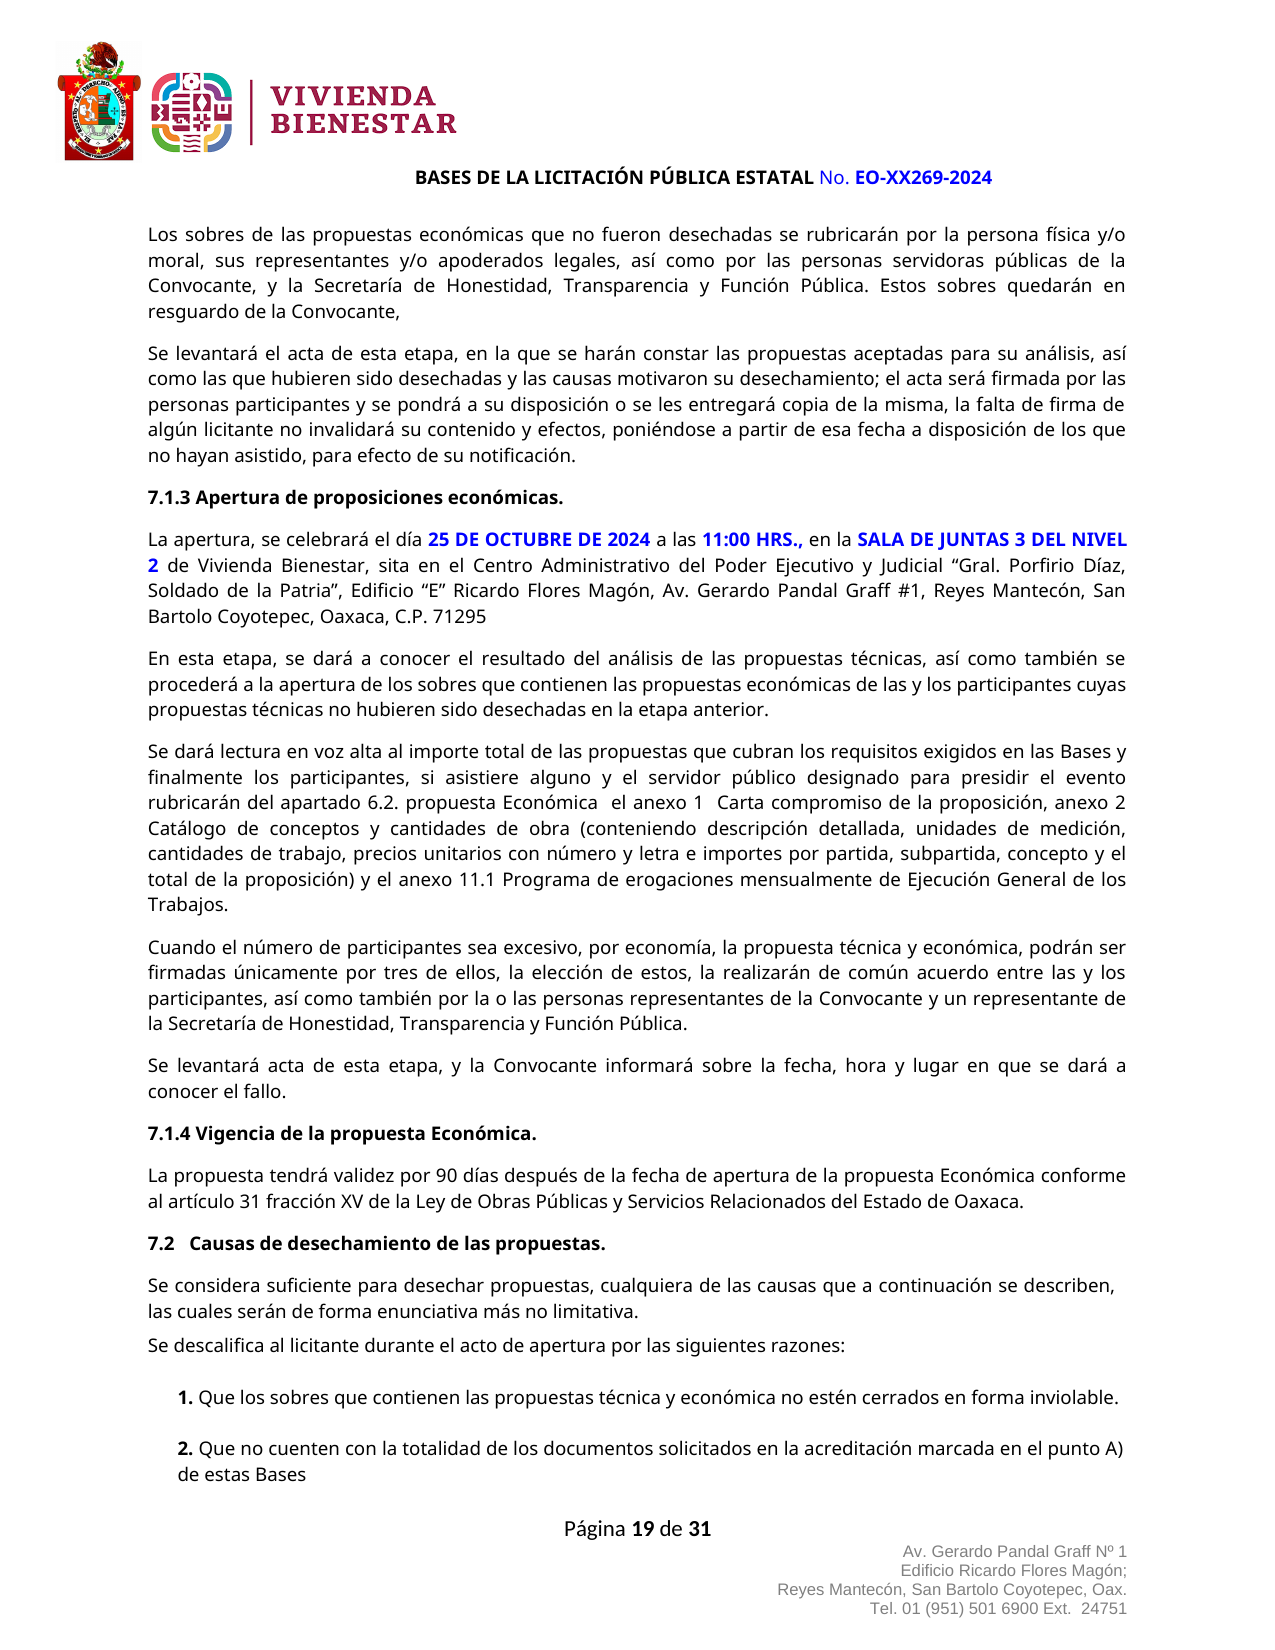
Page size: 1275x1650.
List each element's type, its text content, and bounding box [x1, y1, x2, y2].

text 1. Que los sobres que contienen las propuestas técnica y económica no estén cerrados en forma inviolable. [177, 1384, 1125, 1410]
text 7.2 Causas de desechamiento de las propuestas. [148, 1230, 1127, 1256]
text Se levantará el acta de esta etapa, en la que se harán constar las propuestas aceptadas para su análisis, así como las que hubieren sido desechadas y las causas motivaron su desechamiento; el acta será firmada por las personas participantes y se pondrá a su disposición o se les entregará copia de la misma, la falta de firma de algún licitante no invalidará su contenido y efectos, poniéndose a partir de esa fecha a disposición de los que no hayan asistido, para efecto de su notificación. [148, 340, 1127, 468]
text Se levantará acta de esta etapa, y la Convocante informará sobre la fecha, hora y lugar en que se dará a conocer el fallo. [148, 1053, 1127, 1104]
text Cuando el número de participantes sea excesivo, por economía, la propuesta técnica y económica, podrán ser firmadas únicamente por tres de ellos, la elección de estos, la realizarán de común acuerdo entre las y los participantes, así como también por la o las personas representantes de la Convocante y un representante de la Secretaría de Honestidad, Transparencia y Función Pública. [148, 934, 1127, 1036]
text La propuesta tendrá validez por 90 días después de la fecha de apertura de la propuesta Económica conforme al artículo 31 fracción XV de la Ley de Obras Públicas y Servicios Relacionados del Estado de Oaxaca. [148, 1163, 1127, 1214]
text 7.1.3 Apertura de proposiciones económicas. [148, 484, 1127, 510]
text Se dará lectura en voz alta al importe total de las propuestas que cubran los requisitos exigidos en las Bases y finalmente los participantes, si asistiere alguno y el servidor público designado para presidir el evento rubricarán del apartado 6.2. propuesta Económica el anexo 1 Carta compromiso de la proposición, anexo 2 Catálogo de conceptos y cantidades de obra (conteniendo descripción detallada, unidades de medición, cantidades de trabajo, precios unitarios con número y letra e importes por partida, subpartida, concepto y el total de la proposición) y el anexo 11.1 Programa de erogaciones mensualmente de Ejecución General de los Trabajos. [148, 739, 1127, 917]
text 2. Que no cuenten con la totalidad de los documentos solicitados en la acreditación marcada en el punto A) de estas Bases [177, 1436, 1125, 1487]
text Los sobres de las propuestas económicas que no fueron desechadas se rubricarán por la persona física y/o moral, sus representantes y/o apoderados legales, así como por las personas servidoras públicas de la Convocante, y la Secretaría de Honestidad, Transparencia y Función Pública. Estos sobres quedarán en resguardo de la Convocante, [148, 221, 1127, 323]
text 7.1.4 Vigencia de la propuesta Económica. [148, 1120, 1127, 1146]
text Se descalifica al licitante durante el acto de apertura por las siguientes razones: [148, 1332, 1125, 1357]
picture [55, 41, 143, 163]
picture [147, 64, 473, 161]
text En esta etapa, se dará a conocer el resultado del análisis de las propuestas técnicas, así como también se procederá a la apertura de los sobres que contienen las propuestas económicas de las y los participantes cuyas propuestas técnicas no hubieren sido desechadas en la etapa anterior. [148, 645, 1127, 722]
text La apertura, se celebrará el día 25 DE OCTUBRE DE 2024 a las 11:00 HRS., en la SALA DE JUNTAS 3 DEL NIVEL 2 de Vivienda Bienestar, sita en el Centro Administrativo del Poder Ejecutivo y Judicial “Gral. Porfirio Díaz, Soldado de la Patria”, Edificio “E” Ricardo Flores Magón, Av. Gerardo Pandal Graff #1, Reyes Mantecón, San Bartolo Coyotepec, Oaxaca, C.P. 71295 [148, 527, 1127, 629]
text Se considera suficiente para desechar propuestas, cualquiera de las causas que a continuación se describen, las cuales serán de forma enunciativa más no limitativa. [148, 1272, 1117, 1323]
